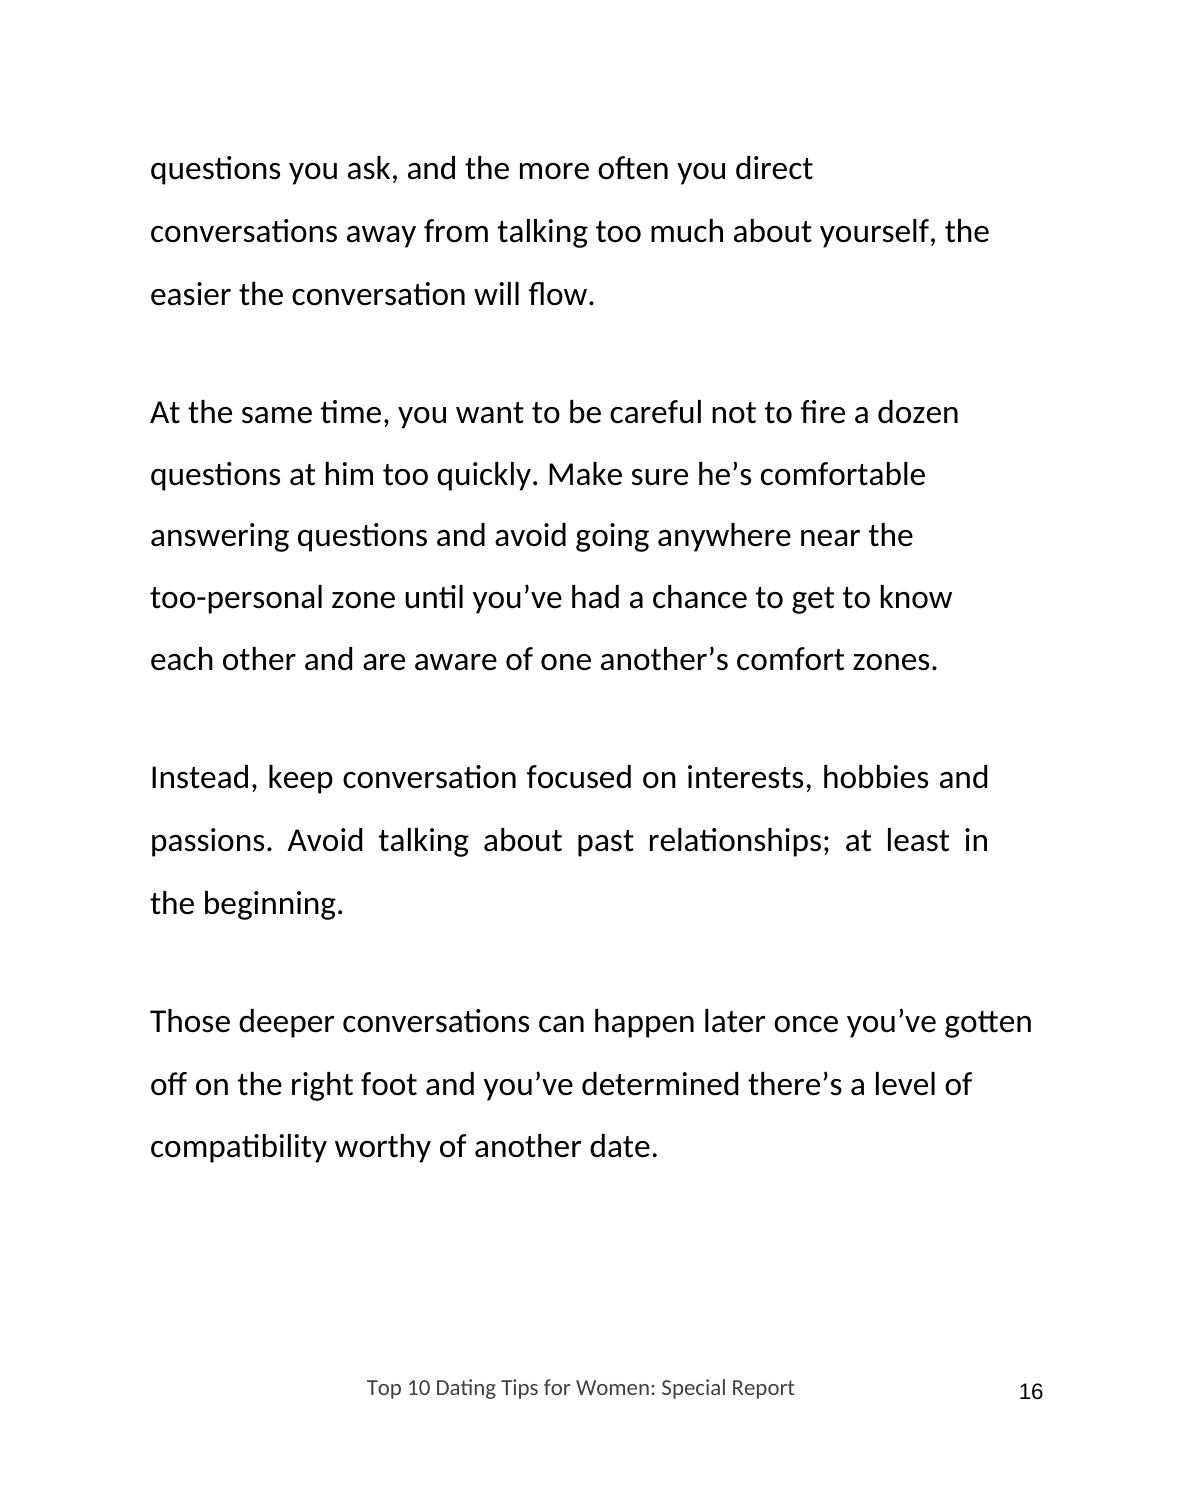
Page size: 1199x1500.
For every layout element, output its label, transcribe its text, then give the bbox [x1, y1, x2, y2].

text Those deeper conversations can happen later once you’ve gotten off on the right foot and you’ve determined there’s a level of compatibility worthy of another date. [150, 1000, 1034, 1166]
text questions you ask, and the more often you direct conversations away from talking too much about yourself, the easier the conversation will flow. [150, 147, 1009, 313]
text Top 10 Dating Tips for Women: Special Report 16 [367, 1359, 1049, 1404]
text Instead, keep conversation focused on interests, hobbies and passions. Avoid talking about past relationships; at least in the beginning. [150, 756, 991, 922]
text At the same time, you want to be careful not to fire a dozen questions at him too quickly. Make sure he’s comfortable answering questions and avoid going anywhere near the too-personal zone until you’ve had a chance to get to know each other and are aware of one another’s comfort zones. [150, 391, 978, 679]
